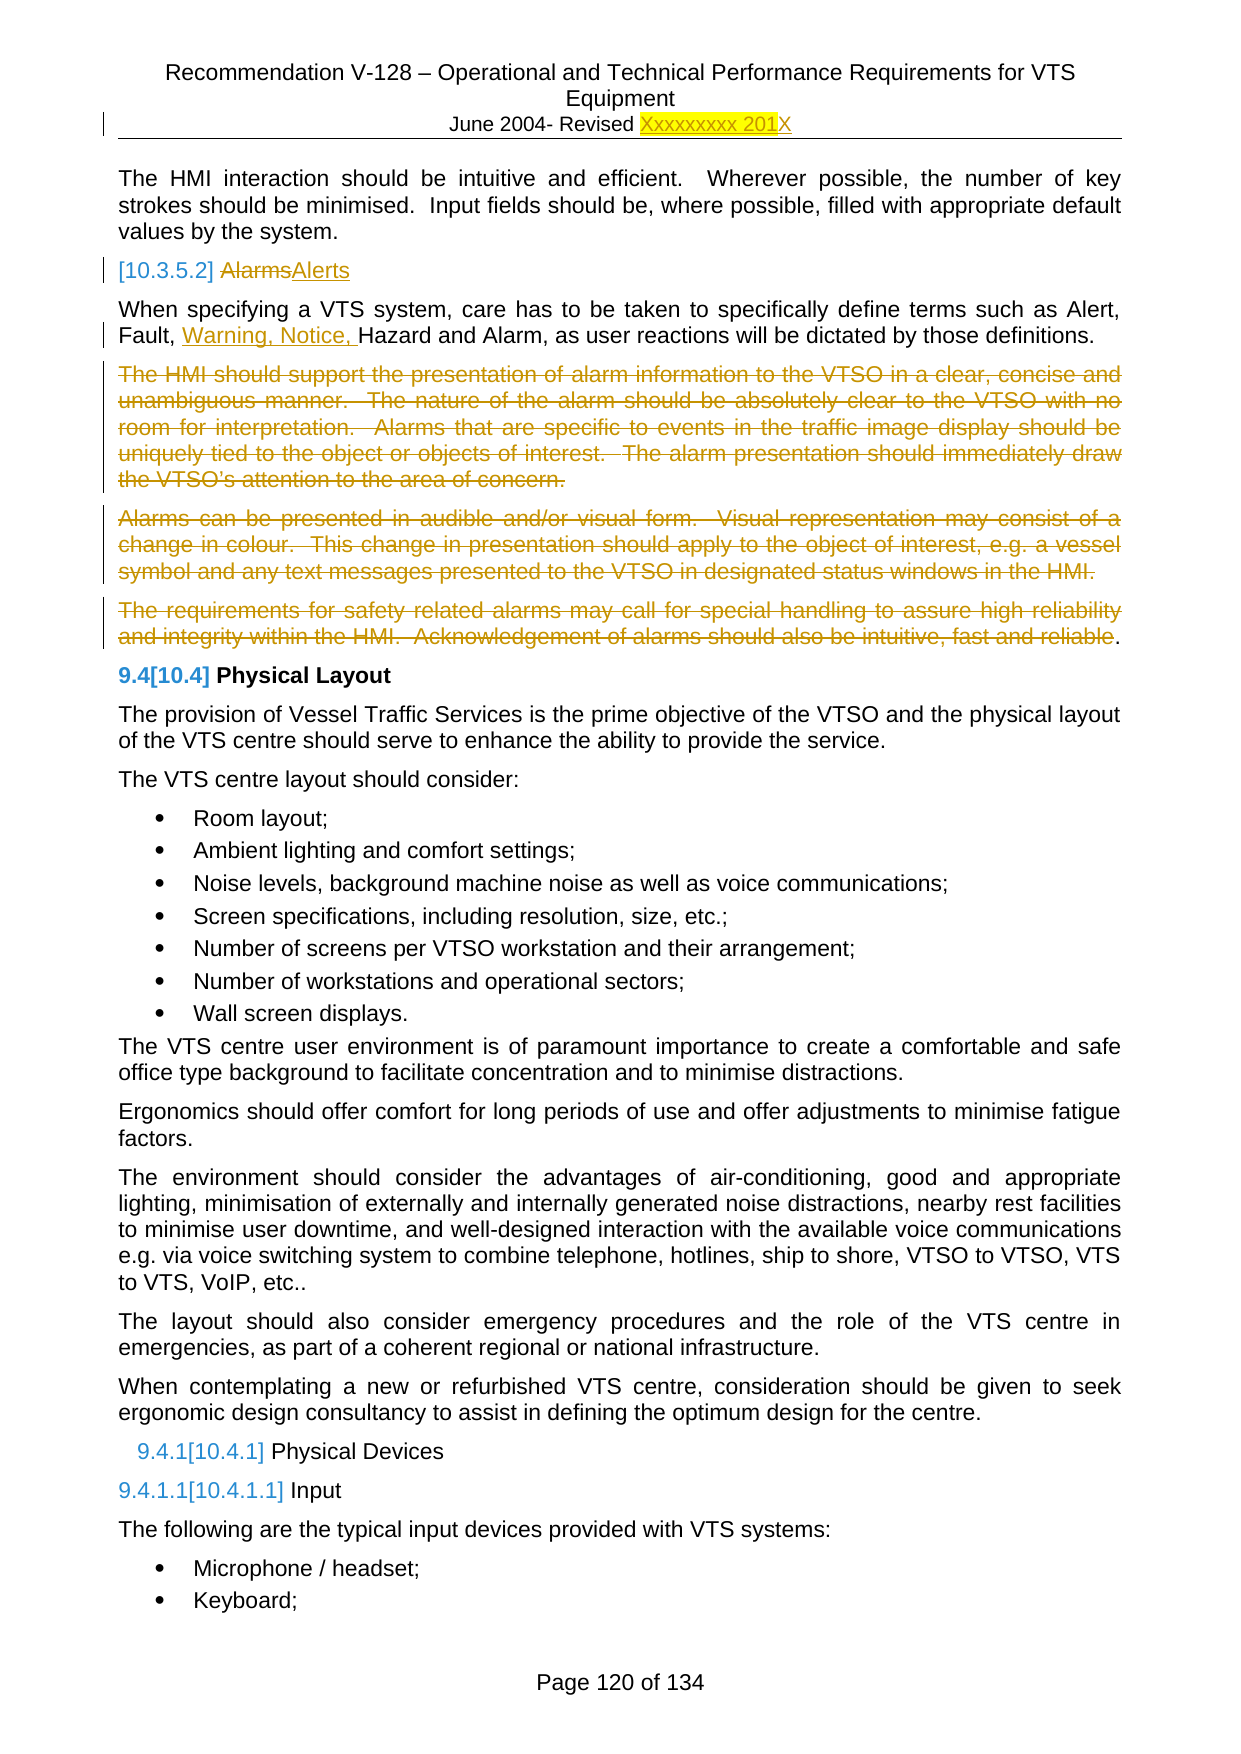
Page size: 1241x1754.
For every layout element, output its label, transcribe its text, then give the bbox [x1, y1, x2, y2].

text Keyboard; [156, 1587, 1122, 1614]
text Room layout; [156, 805, 1122, 831]
text The VTS centre user environment is of paramount importance to create a comfortable and safe office type background to facilitate concentration and to minimise distractions. [118, 1033, 1122, 1086]
text Noise levels, background machine noise as well as voice communications; [156, 870, 1122, 896]
subtitle Input [118, 1477, 1122, 1503]
text Screen specifications, including resolution, size, etc.; [156, 903, 1122, 929]
text Wall screen displays. [156, 1000, 1122, 1027]
text Ambient lighting and comfort settings; [156, 837, 1122, 864]
text Ergonomics should offer comfort for long periods of use and offer adjustments to minimise fatigue factors. [118, 1098, 1122, 1151]
text The provision of Vessel Traffic Services is the prime objective of the VTSO and the physical layout of the VTS centre should serve to enhance the ability to provide the service. [118, 701, 1122, 753]
subtitle Physical Layout [118, 662, 1122, 688]
text The VTS centre layout should consider: [118, 766, 1122, 792]
text The layout should also consider emergency procedures and the role of the VTS centre in emergencies, as part of a coherent regional or national infrastructure. [118, 1308, 1122, 1360]
text Microphone / headset; [156, 1555, 1122, 1581]
text When contemplating a new or refurbished VTS centre, consideration should be given to seek ergonomic design consultancy to assist in defining the optimum design for the centre. [118, 1373, 1122, 1426]
text . [118, 597, 1122, 611]
text The following are the typical input devices provided with VTS systems: [118, 1516, 1122, 1542]
text The environment should consider the advantages of air-conditioning, good and appropriate lighting, minimisation of externally and internally generated noise distractions, nearby rest facilities to minimise user downtime, and well-designed interaction with the available voice communications e.g. via voice switching system to combine telephone, hotlines, ship to shore, VTSO to VTSO, VTS to VTS, VoIP, etc.. [118, 1163, 1122, 1295]
subtitle Physical Devices [137, 1438, 1122, 1464]
text The HMI interaction should be intuitive and efficient. Wherever possible, the number of key strokes should be minimised. Input fields should be, where possible, filled with appropriate default values by the system. [118, 165, 1122, 244]
text . [118, 612, 1122, 649]
text Number of screens per VTSO workstation and their arrangement; [156, 935, 1122, 962]
text When specifying a VTS system, care has to be taken to specifically define terms such as Alert, Fault, Hazard and Alarm, as user reactions will be dictated by those definitions. [118, 296, 1122, 348]
text Number of workstations and operational sectors; [156, 968, 1122, 994]
